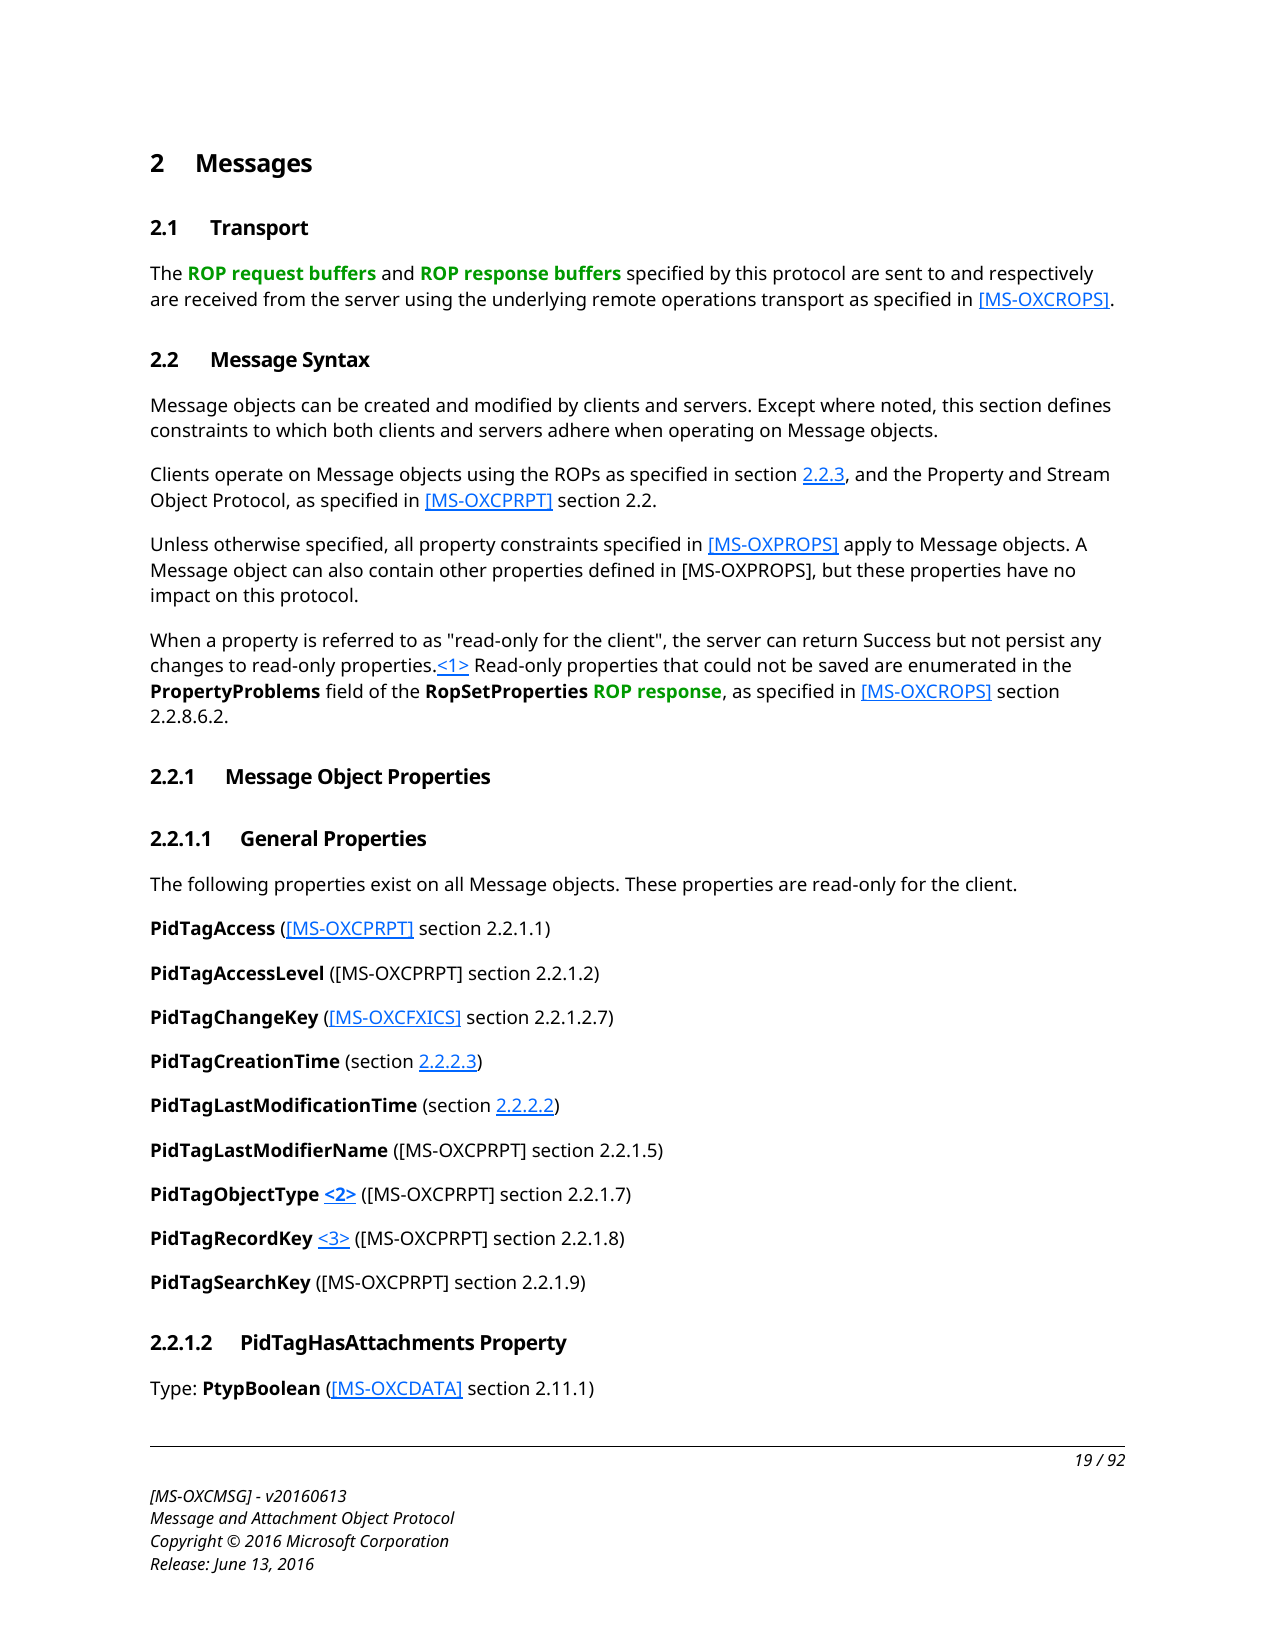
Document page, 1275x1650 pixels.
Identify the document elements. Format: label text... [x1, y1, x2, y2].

subtitle PidTagHasAttachments Property [150, 1328, 1125, 1357]
subtitle Message Syntax [150, 345, 1125, 373]
text Unless otherwise specified, all property constraints specified in [MS-OXPROPS] apply to Message objects. A Message object can also contain other properties defined in [MS-OXPROPS], but these properties have no impact on this protocol. [150, 532, 1125, 608]
text When a property is referred to as "read-only for the client", the server can return Success but not persist any changes to read-only properties.<1> Read-only properties that could not be saved are enumerated in the PropertyProblems field of the RopSetProperties ROP response, as specified in [MS-OXCROPS] section 2.2.8.6.2. [150, 627, 1125, 729]
text The following properties exist on all Message objects. These properties are read-only for the client. [150, 871, 1125, 897]
text PidTagAccessLevel ([MS-OXCPRPT] section 2.2.1.2) [150, 960, 1125, 985]
text Clients operate on Message objects using the ROPs as specified in section 2.2.3, and the Property and Stream Object Protocol, as specified in [MS-OXCPRPT] section 2.2. [150, 462, 1125, 513]
subtitle Transport [150, 213, 1125, 242]
text PidTagObjectType <2> ([MS-OXCPRPT] section 2.2.1.7) [150, 1181, 1125, 1207]
text PidTagChangeKey ([MS-OXCFXICS] section 2.2.1.2.7) [150, 1004, 1125, 1029]
text PidTagSearchKey ([MS-OXCPRPT] section 2.2.1.9) [150, 1270, 1125, 1295]
subtitle Messages [150, 146, 1125, 180]
text PidTagLastModifierName ([MS-OXCPRPT] section 2.2.1.5) [150, 1137, 1125, 1162]
text PidTagAccess ([MS-OXCPRPT] section 2.2.1.1) [150, 916, 1125, 941]
subtitle Message Object Properties [150, 762, 1125, 791]
text PidTagRecordKey <3> ([MS-OXCPRPT] section 2.2.1.8) [150, 1225, 1125, 1251]
text The ROP request buffers and ROP response buffers specified by this protocol are sent to and respectively are received from the server using the underlying remote operations transport as specified in [MS-OXCROPS]. [150, 260, 1125, 311]
subtitle General Properties [150, 824, 1125, 852]
text Message objects can be created and modified by clients and servers. Except where noted, this section defines constraints to which both clients and servers adhere when operating on Message objects. [150, 392, 1125, 443]
text Type: PtypBoolean ([MS-OXCDATA] section 2.11.1) [150, 1376, 1125, 1401]
text PidTagLastModificationTime (section 2.2.2.2) [150, 1093, 1125, 1118]
text PidTagCreationTime (section 2.2.2.3) [150, 1048, 1125, 1074]
